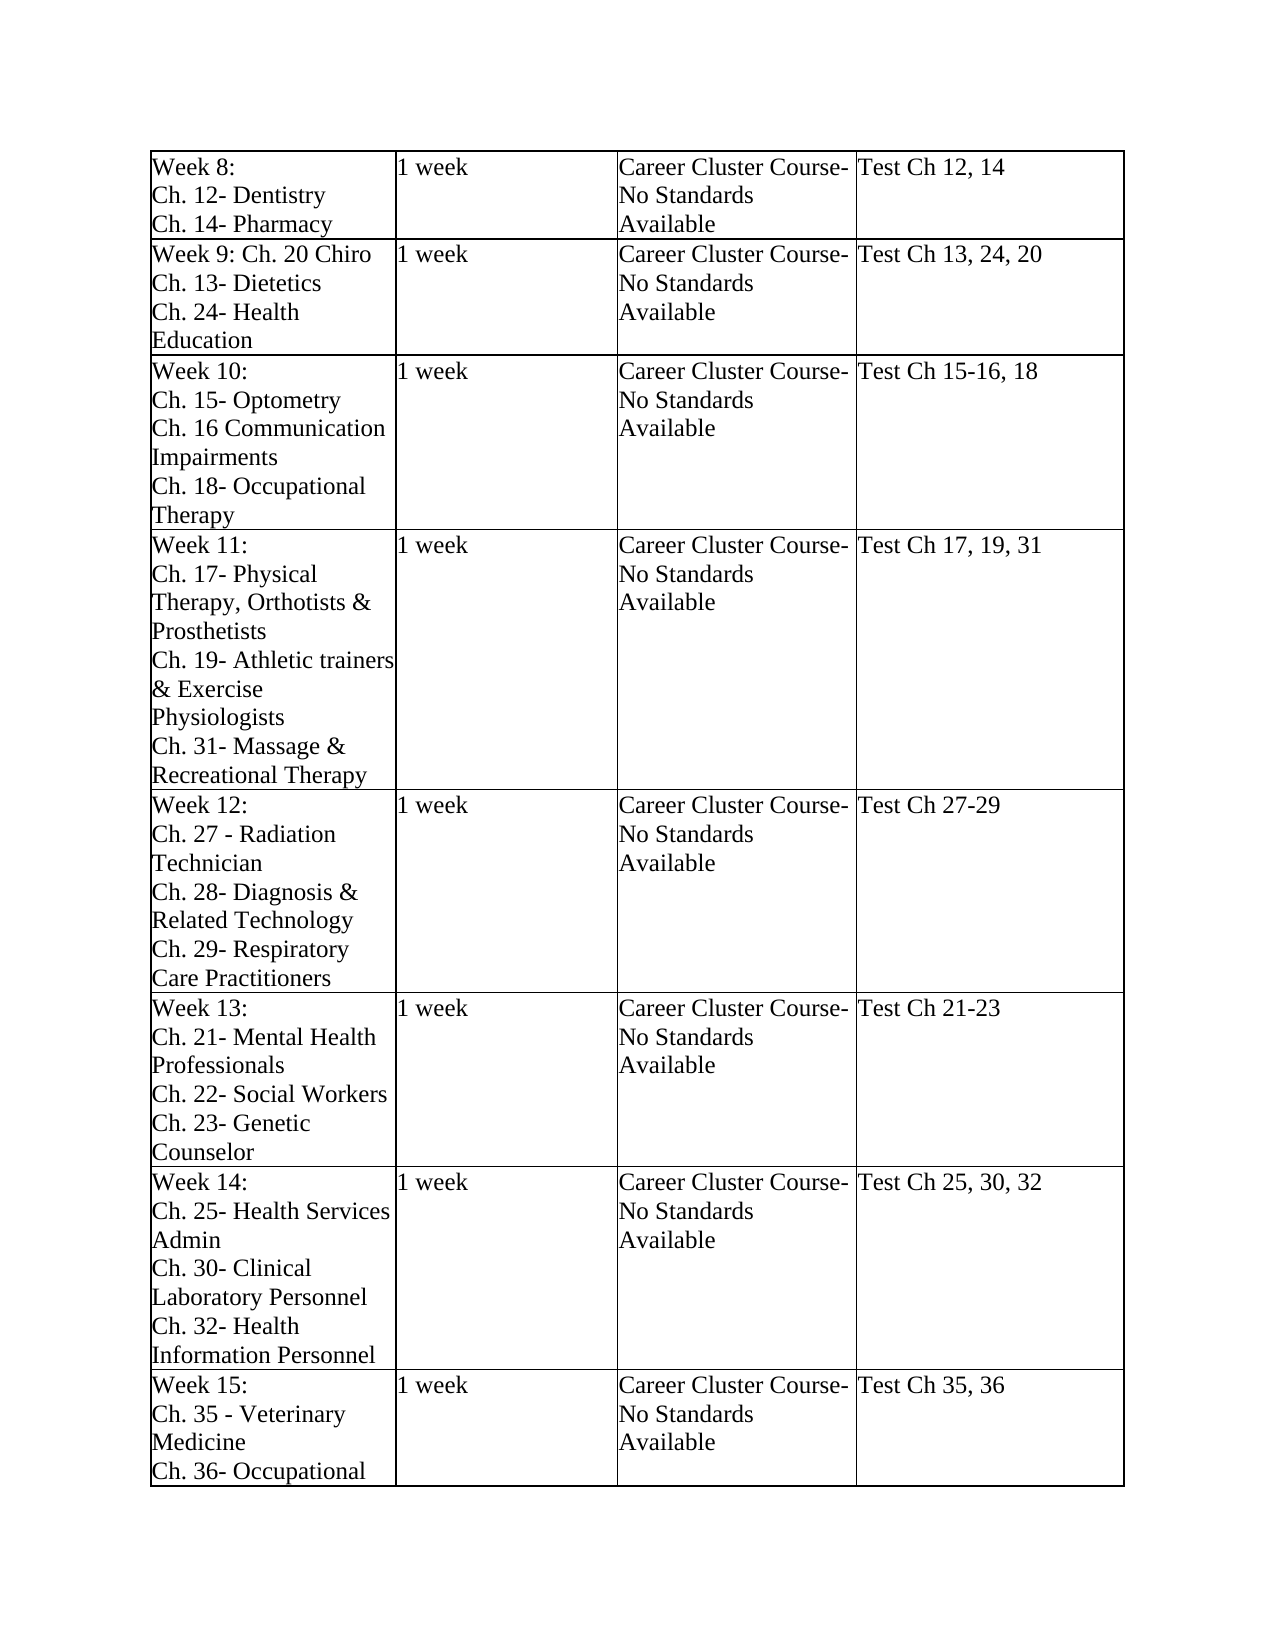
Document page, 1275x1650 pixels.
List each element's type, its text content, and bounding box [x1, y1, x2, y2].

table_cell Week 14: Ch. 25- Health Services Admin Ch. 30- Clinical Laboratory Personnel Ch. 32- Health Information Personnel [152, 1167, 395, 1368]
table_cell Test Ch 35, 36 [857, 1370, 1123, 1485]
table_cell 1 week [397, 240, 617, 354]
table_cell Test Ch 13, 24, 20 [857, 240, 1123, 354]
table_cell Test Ch 15-16, 18 [857, 356, 1123, 528]
table_cell 1 week [397, 530, 617, 789]
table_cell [618, 1370, 856, 1485]
table_cell 1 week [397, 993, 617, 1166]
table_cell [618, 152, 856, 238]
table_cell Test Ch 25, 30, 32 [857, 1167, 1123, 1368]
table_cell Week 13: Ch. 21- Mental Health Professionals Ch. 22- Social Workers Ch. 23- Genetic Counselor [152, 993, 395, 1166]
table_cell Week 12: Ch. 27 - Radiation Technician Ch. 28- Diagnosis & Related Technology Ch. 29- Respiratory Care Practitioners [152, 790, 395, 992]
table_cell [618, 240, 856, 354]
table_cell 1 week [397, 790, 617, 992]
table_cell Week 11: Ch. 17- Physical Therapy, Orthotists & Prosthetists Ch. 19- Athletic trainers & Exercise Physiologists Ch. 31- Massage & Recreational Therapy [152, 530, 395, 789]
table_cell Career Cluster Course-No Standards Available [618, 530, 856, 789]
table_cell Week 9: Ch. 20 Chiro Ch. 13- Dietetics Ch. 24- Health Education [152, 240, 395, 354]
table_cell Career Cluster Course-No Standards Available [618, 790, 856, 992]
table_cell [152, 1370, 395, 1485]
table_cell Week 10: Ch. 15- Optometry Ch. 16 Communication Impairments Ch. 18- Occupational Therapy [152, 356, 395, 528]
table_cell Career Cluster Course-No Standards Available [618, 993, 856, 1166]
table_cell Test Ch 12, 14 [857, 152, 1123, 238]
table_cell Week 8: Ch. 12- Dentistry Ch. 14- Pharmacy [152, 152, 395, 238]
table_cell Test Ch 27-29 [857, 790, 1123, 992]
table_cell Test Ch 17, 19, 31 [857, 530, 1123, 789]
table_cell 1 week [397, 1370, 617, 1485]
table_cell 1 week [397, 152, 617, 238]
table_cell 1 week [397, 1167, 617, 1368]
table_cell Career Cluster Course-No Standards Available [618, 1167, 856, 1368]
table_cell Test Ch 21-23 [857, 993, 1123, 1166]
table_cell Career Cluster Course-No Standards Available [618, 356, 856, 528]
table_cell 1 week [397, 356, 617, 528]
